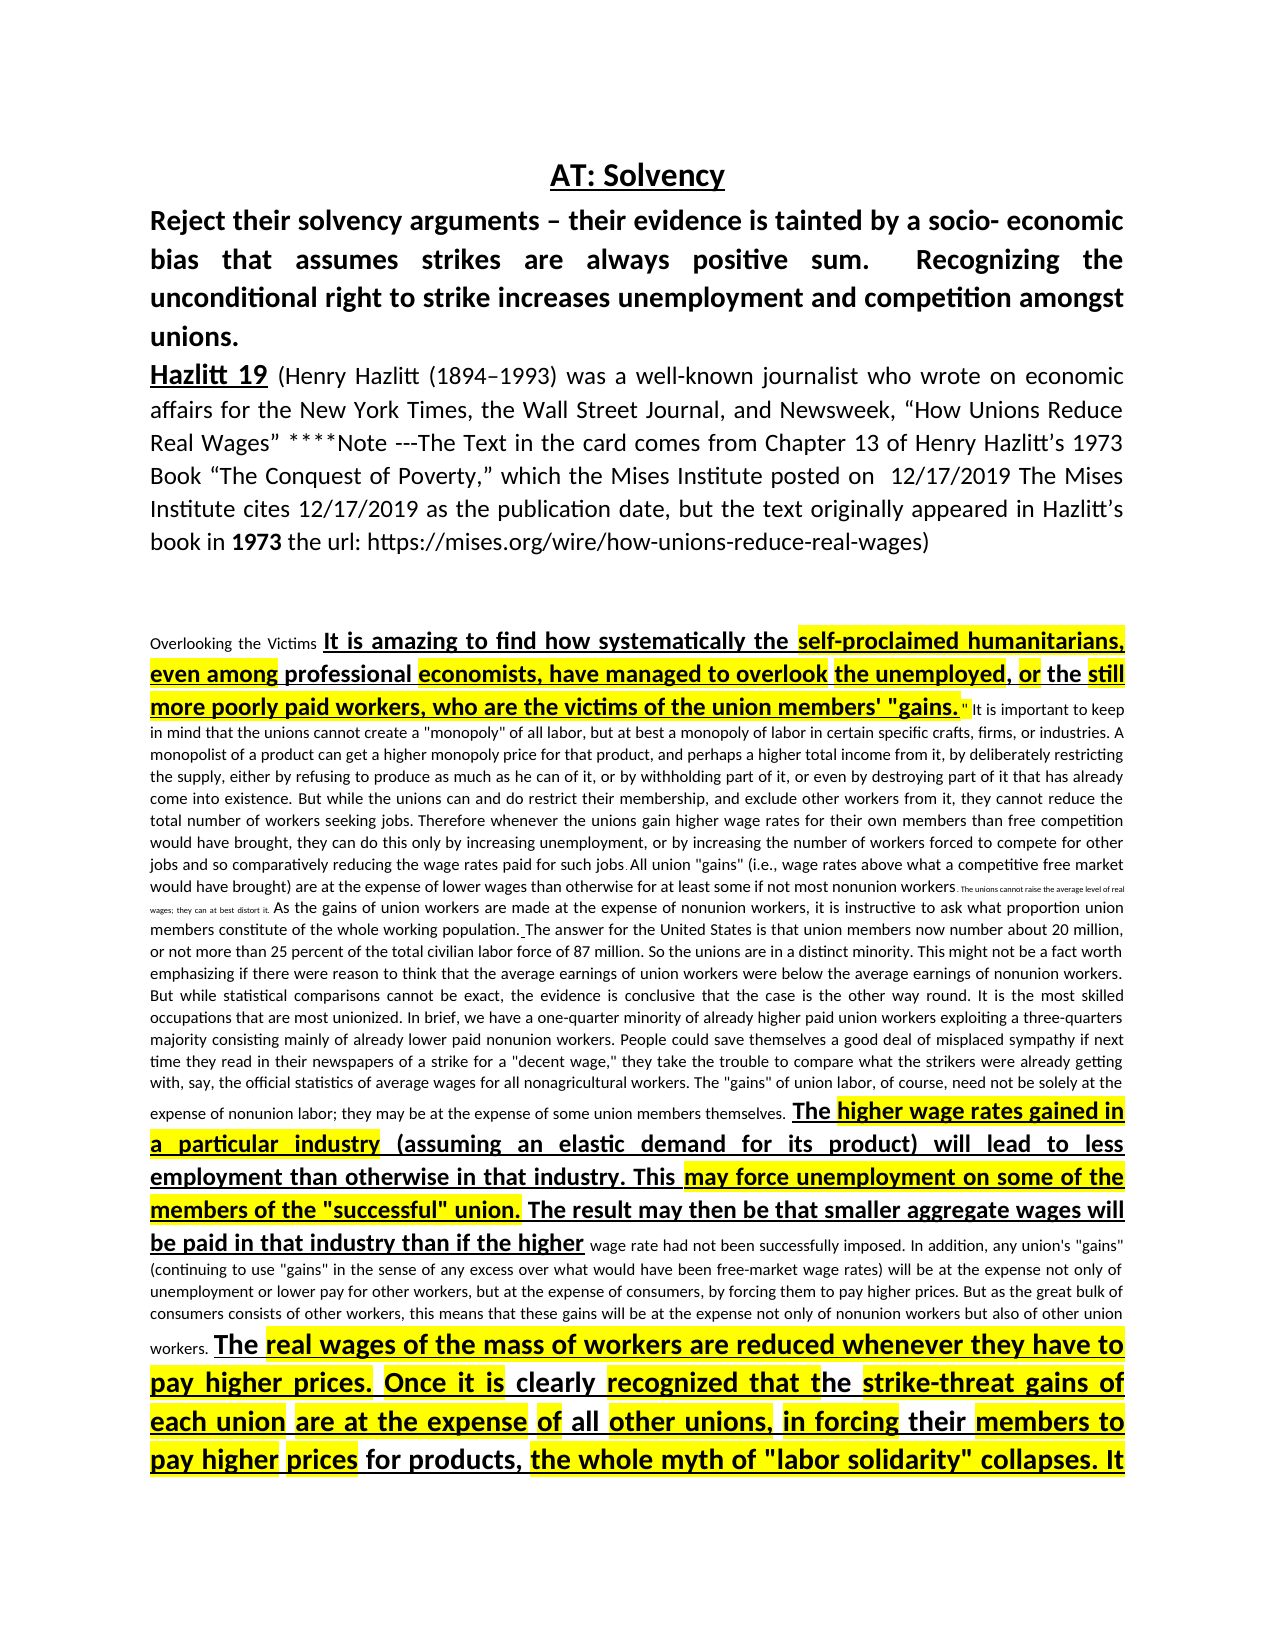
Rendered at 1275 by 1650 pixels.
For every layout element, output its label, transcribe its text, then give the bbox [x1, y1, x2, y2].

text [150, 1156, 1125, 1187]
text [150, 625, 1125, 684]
subtitle Reject their solvency arguments – their evidence is tainted by a socio- economic bias that assumes strikes are always positive sum. Recognizing the unconditional right to strike increases unemployment and competition amongst unions. [150, 202, 1125, 353]
subtitle AT: Solvency [150, 154, 1125, 195]
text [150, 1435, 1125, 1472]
text Hazlitt 19 (Henry Hazlitt (1894–1993) was a well-known journalist who wrote on economic affairs for the New York Times, the Wall Street Journal, and Newsweek, “How Unions Reduce Real Wages” ****Note ---The Text in the card comes from Chapter 13 of Henry Hazlitt’s 1973 Book “The Conquest of Poverty,” which the Mises Institute posted on 12/17/2019 The Mises Institute cites 12/17/2019 as the publication date, but the text originally appeared in Hazlitt’s book in 1973 the url: https://mises.org/wire/how-unions-reduce-real-wages) [150, 356, 1125, 556]
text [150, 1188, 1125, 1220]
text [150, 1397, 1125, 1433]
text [150, 1222, 1125, 1395]
